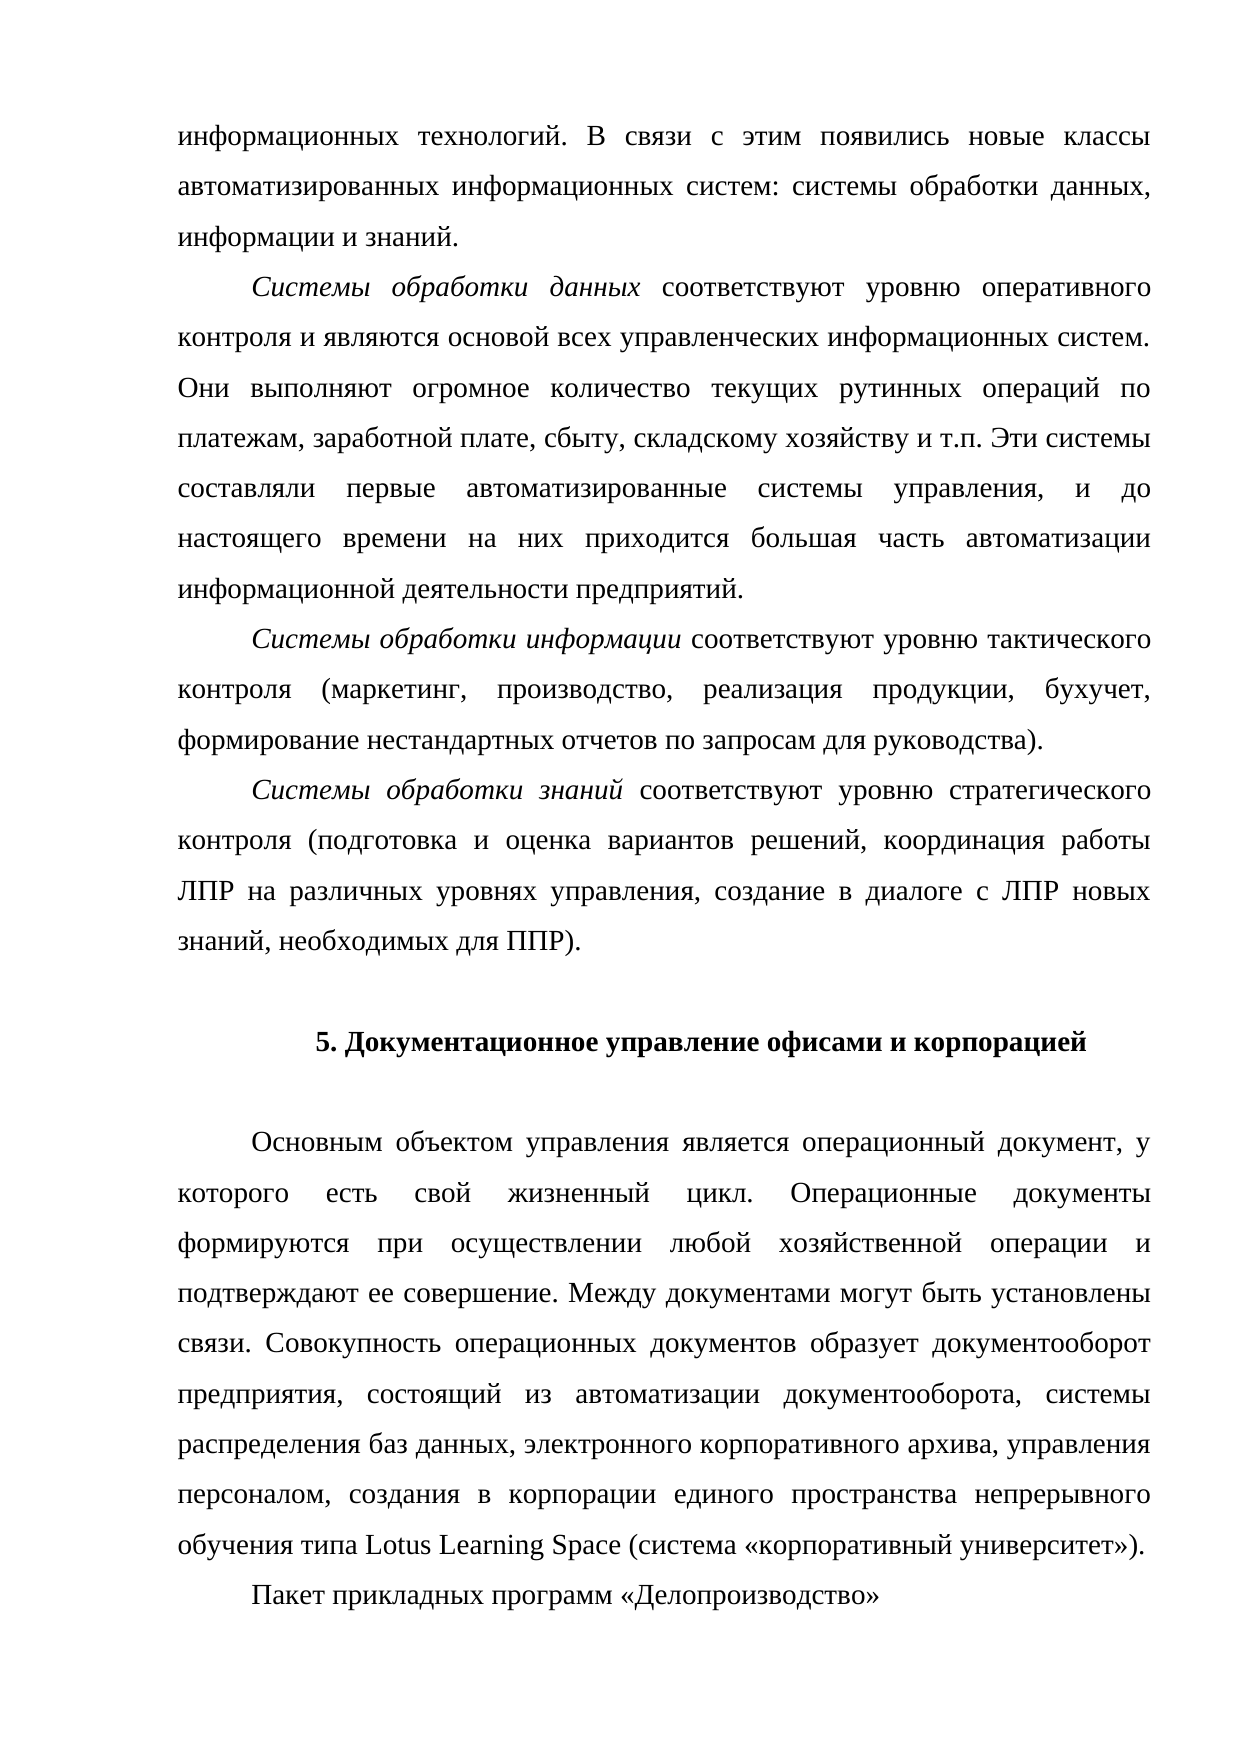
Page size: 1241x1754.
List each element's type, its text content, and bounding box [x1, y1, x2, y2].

text Основным объектом управления является операционный документ, у которого есть свой жизненный цикл. Операционные документы формируются при осуществлении любой хозяйственной операции и подтверждают ее совершение. Между документами могут быть установлены связи. Совокупность операционных документов образует документооборот предприятия, состоящий из автоматизации документооборота, системы распределения баз данных, электронного корпоративного архива, управления персоналом, создания в корпорации единого пространства непрерывного обучения типа Lotus Learning Space (система «корпоративный университет»). [177, 1124, 1152, 1560]
text 5. Документационное управление офисами и корпорацией [177, 1024, 1152, 1057]
text Пакет прикладных программ «Делопроизводство» [177, 1577, 1152, 1611]
text Системы обработки информации соответствуют уровню тактического контроля (маркетинг, производство, реализация продукции, бухучет, формирование нестандартных отчетов по запросам для руководства). [177, 621, 1152, 755]
text Системы обработки данных соответствуют уровню оперативного контроля и являются основой всех управленческих информационных систем. Они выполняют огромное количество текущих рутинных операций по платежам, заработной плате, сбыту, складскому хозяйству и т.п. Эти системы составляли первые автоматизированные системы управления, и до настоящего времени на них приходится большая часть автоматизации информационной деятельности предприятий. [177, 269, 1152, 604]
text Системы обработки знаний соответствуют уровню стратегического контроля (подготовка и оценка вариантов решений, координация работы ЛПР на различных уровнях управления, создание в диалоге с ЛПР новых знаний, необходимых для ППР). [177, 772, 1152, 957]
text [177, 118, 1152, 252]
